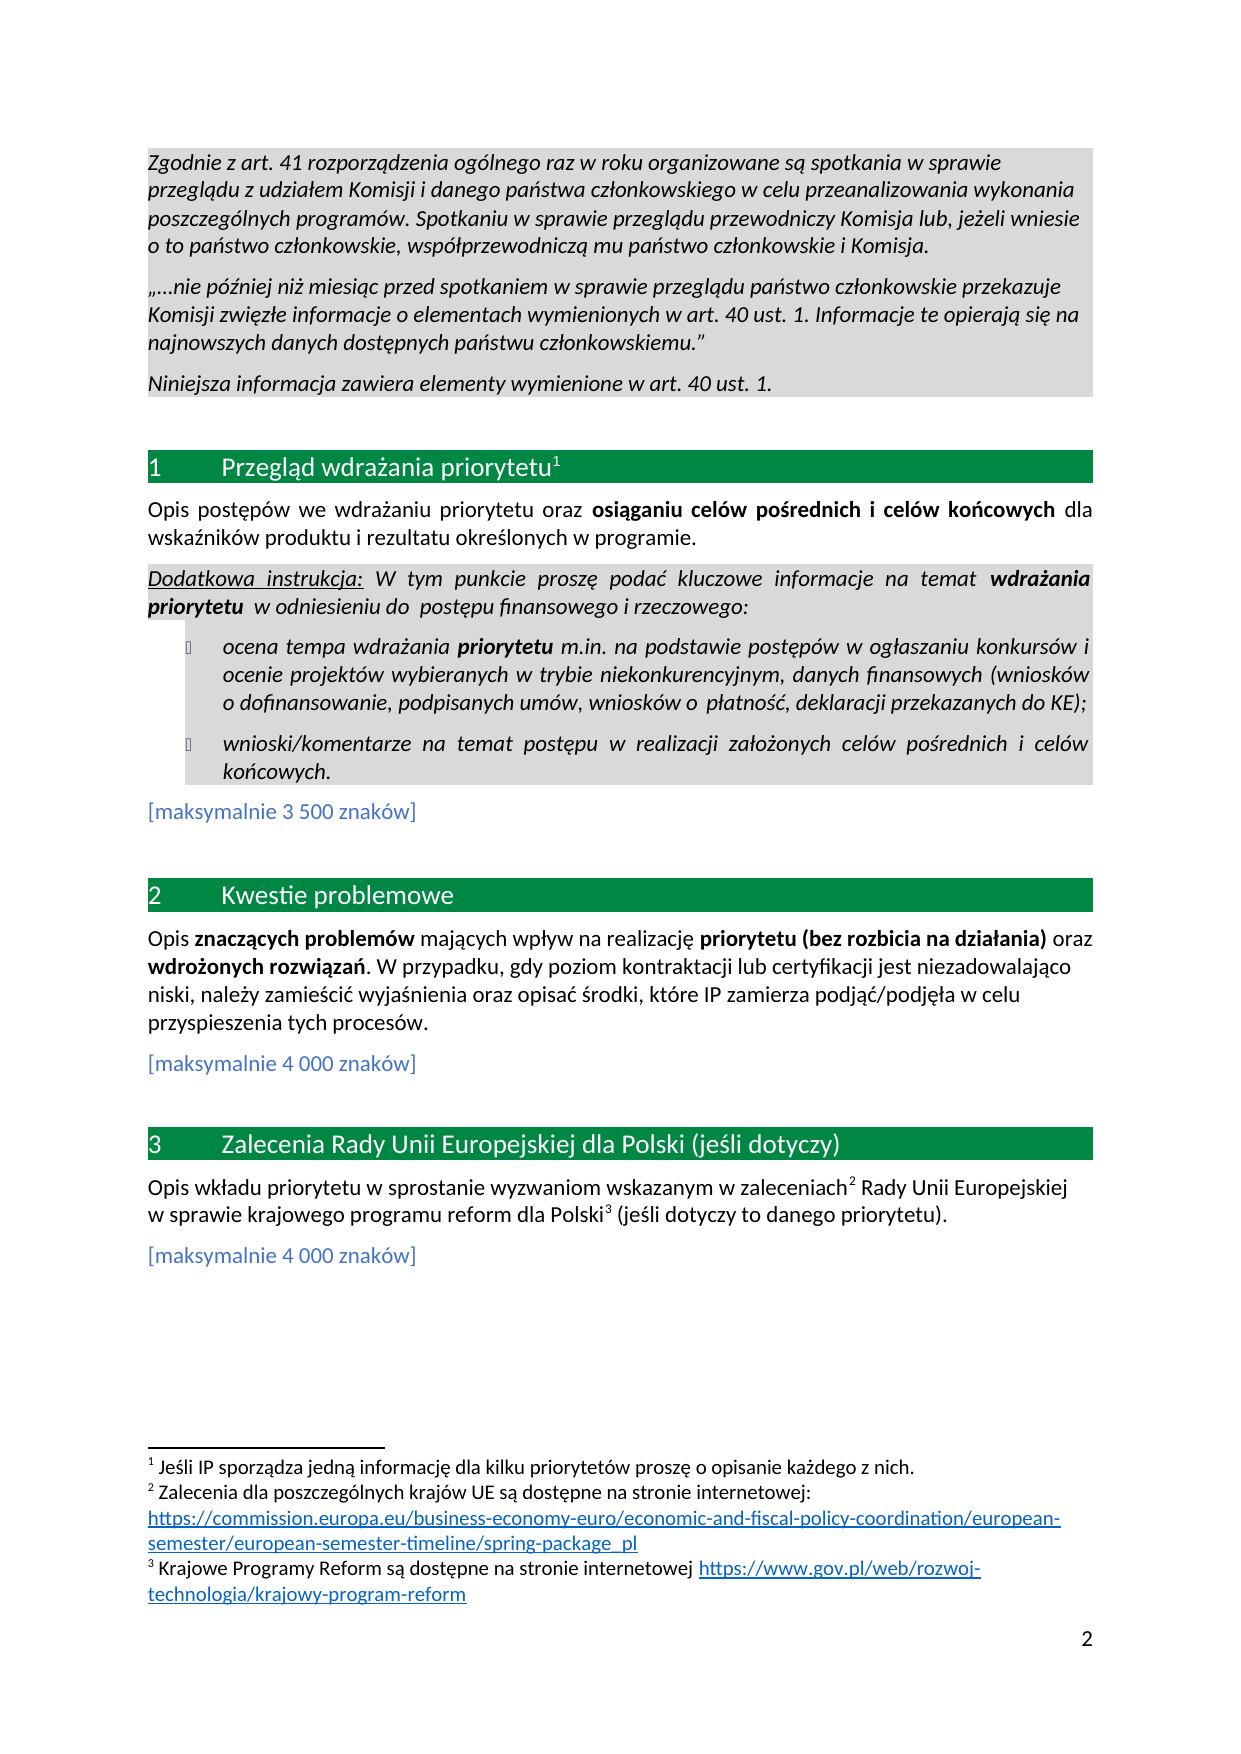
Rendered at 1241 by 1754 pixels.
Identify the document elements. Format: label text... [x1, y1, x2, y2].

text Niniejsza informacja zawiera elementy wymienione w art. 40 ust. 1. [148, 369, 1093, 397]
text Zgodnie z art. 41 rozporządzenia ogólnego raz w roku organizowane są spotkania w sprawie przeglądu z udziałem Komisji i danego państwa członkowskiego w celu przeanalizowania wykonania poszczególnych programów. Spotkaniu w sprawie przeglądu przewodniczy Komisja lub, jeżeli wniesie o to państwo członkowskie, współprzewodniczą mu państwo członkowskie i Komisja. [148, 148, 1093, 260]
text Opis postępów we wdrażaniu priorytetu oraz osiąganiu celów pośrednich i celów końcowych dla wskaźników produktu i rezultatu określonych w programie. [148, 495, 1093, 551]
text Opis znaczących problemów mających wpływ na realizację priorytetu (bez rozbicia na działania) oraz wdrożonych rozwiązań. W przypadku, gdy poziom kontraktacji lub certyfikacji jest niezadowalająco niski, należy zamieścić wyjaśnienia oraz opisać środki, które IP zamierza podjąć/podjęła w celu przyspieszenia tych procesów. [148, 924, 1093, 1036]
text „…nie później niż miesiąc przed spotkaniem w sprawie przeglądu państwo członkowskie przekazuje Komisji zwięzłe informacje o elementach wymienionych w art. 40 ust. 1. Informacje te opierają się na najnowszych danych dostępnych państwu członkowskiemu.” [148, 272, 1093, 356]
list wnioski/komentarze na temat postępu w realizacji założonych celów pośrednich i celów końcowych. [185, 729, 1093, 785]
list Zalecenia Rady Unii Europejskiej dla Polski (jeśli dotyczy) [148, 1127, 1093, 1160]
list Kwestie problemowe [148, 878, 1093, 912]
list Przegląd wdrażania priorytetu [148, 450, 1093, 483]
text [maksymalnie 4 000 znaków] [148, 1241, 1093, 1269]
text Opis wkładu priorytetu w sprostanie wyzwaniom wskazanym w zaleceniach Rady Unii Europejskiej w sprawie krajowego programu reform dla Polski (jeśli dotyczy to danego priorytetu). [148, 1173, 1093, 1229]
text [maksymalnie 4 000 znaków] [148, 1049, 1093, 1077]
text [maksymalnie 3 500 znaków] [148, 797, 1093, 826]
list ocena tempa wdrażania priorytetu m.in. na podstawie postępów w ogłaszaniu konkursów i ocenie projektów wybieranych w trybie niekonkurencyjnym, danych finansowych (wniosków o dofinansowanie, podpisanych umów, wniosków o płatność, deklaracji przekazanych do KE); [185, 632, 1093, 716]
text Dodatkowa instrukcja: W tym punkcie proszę podać kluczowe informacje na temat wdrażania priorytetu w odniesieniu do postępu finansowego i rzeczowego: [148, 564, 1093, 620]
